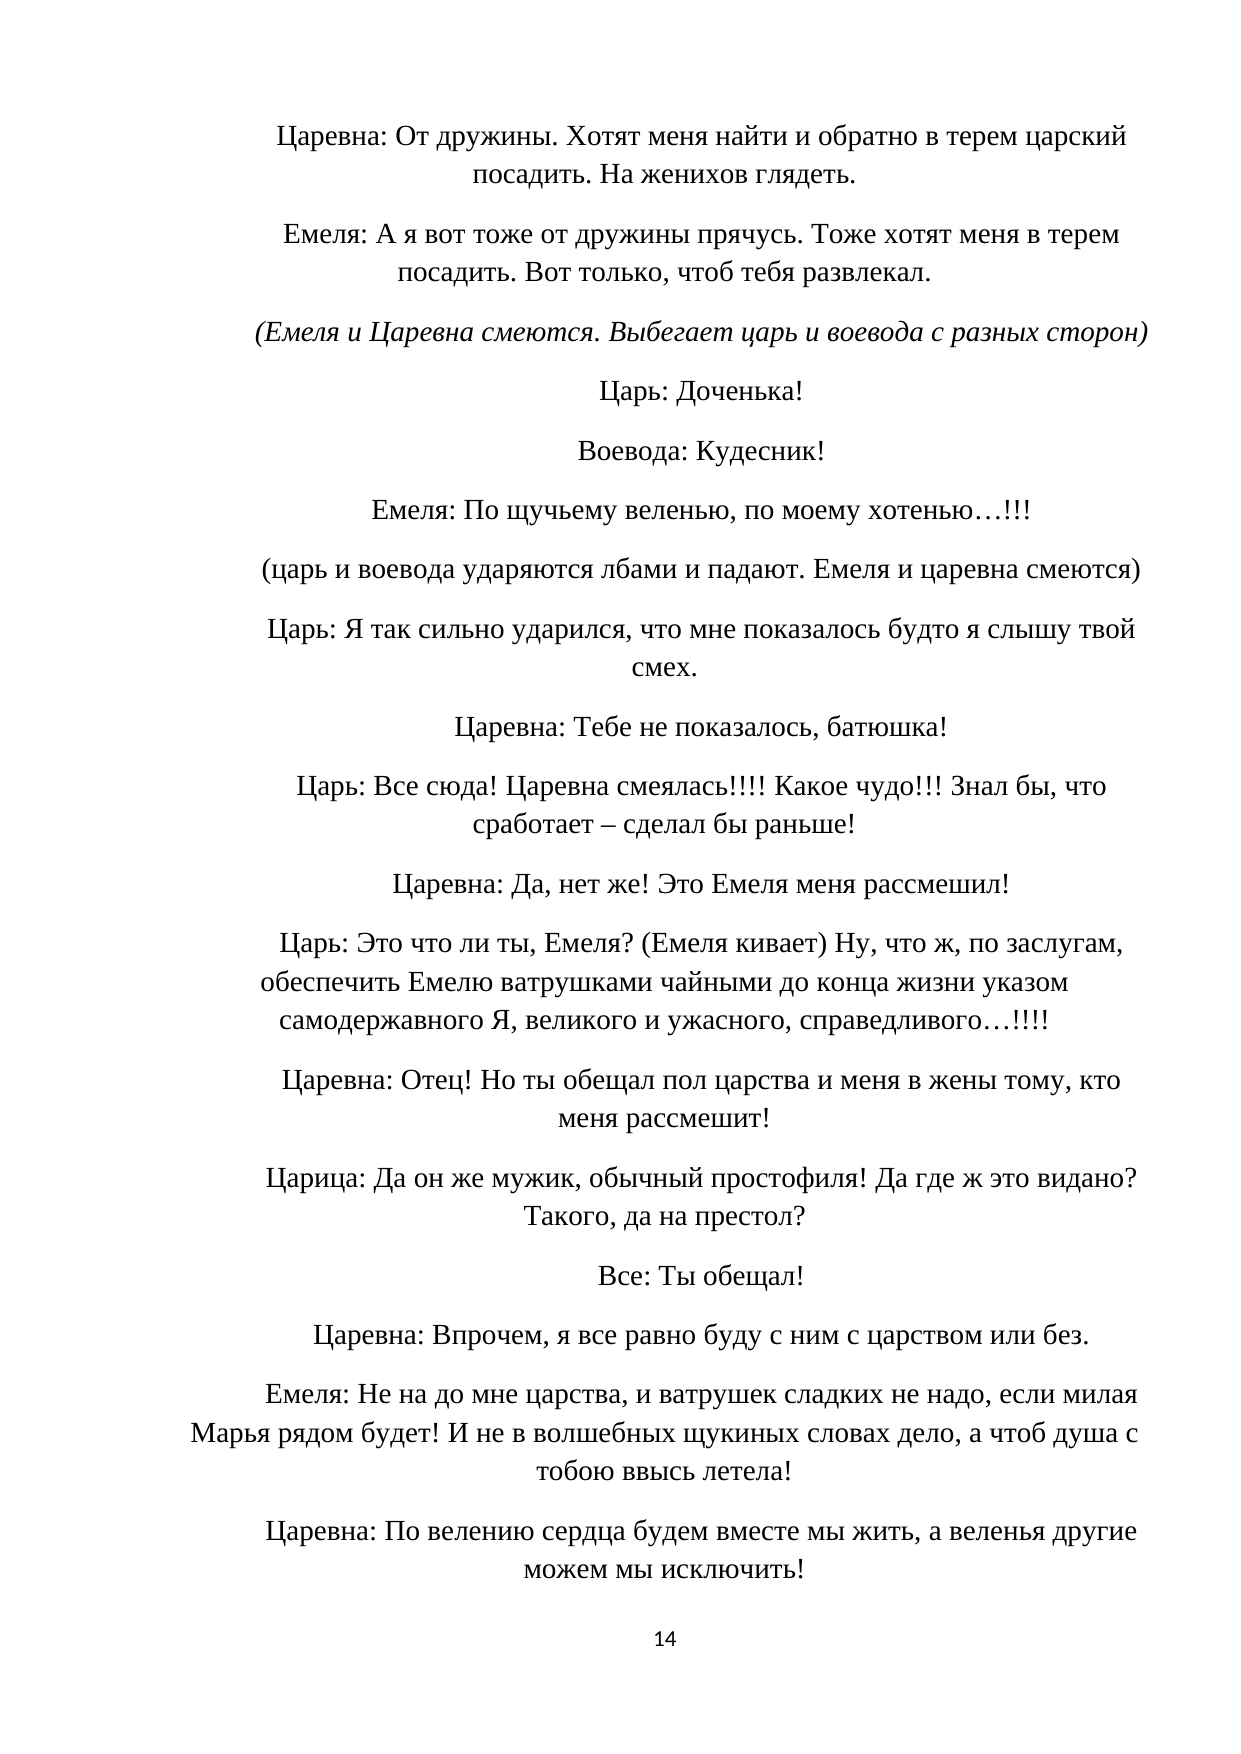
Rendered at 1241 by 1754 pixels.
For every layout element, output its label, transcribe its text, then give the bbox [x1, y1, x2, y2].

text Емеля: Не на до мне царства, и ватрушек сладких не надо, если милая Марья рядом будет! И не в волшебных щукиных словах дело, а чтоб душа с тобою ввысь летела! [177, 1376, 1152, 1487]
text Царица: Да он же мужик, обычный простофиля! Да где ж это видано? Такого, да на престол? [177, 1160, 1152, 1232]
text Царевна: Впрочем, я все равно буду с ним с царством или без. [177, 1317, 1152, 1351]
text Царь: Доченька! [177, 373, 1152, 407]
text Царевна: От дружины. Хотят меня найти и обратно в терем царский посадить. На женихов глядеть. [177, 118, 1152, 190]
text Царь: Это что ли ты, Емеля? (Емеля кивает) Ну, что ж, по заслугам, обеспечить Емелю ватрушками чайными до конца жизни указом самодержавного Я, великого и ужасного, справедливого…!!!! [177, 925, 1152, 1036]
text (царь и воевода ударяются лбами и падают. Емеля и царевна смеются) [177, 551, 1152, 585]
text Воевода: Кудесник! [177, 433, 1152, 466]
text Царь: Я так сильно ударился, что мне показалось будто я слышу твой смех. [177, 611, 1152, 683]
text Все: Ты обещал! [177, 1258, 1152, 1291]
text Царевна: Тебе не показалось, батюшка! [177, 709, 1152, 742]
text Емеля: А я вот тоже от дружины прячусь. Тоже хотят меня в терем посадить. Вот только, чтоб тебя развлекал. [177, 216, 1152, 288]
text Царевна: По велению сердца будем вместе мы жить, а веленья другие можем мы исключить! [177, 1513, 1152, 1585]
text Царевна: Да, нет же! Это Емеля меня рассмешил! [177, 866, 1152, 899]
text Емеля: По щучьему веленью, по моему хотенью…!!! [177, 492, 1152, 526]
text Царь: Все сюда! Царевна смеялась!!!! Какое чудо!!! Знал бы, что сработает – сделал бы раньше! [177, 768, 1152, 840]
text Царевна: Отец! Но ты обещал пол царства и меня в жены тому, кто меня рассмешит! [177, 1062, 1152, 1134]
text (Емеля и Царевна смеются. Выбегает царь и воевода с разных сторон) [177, 314, 1152, 347]
